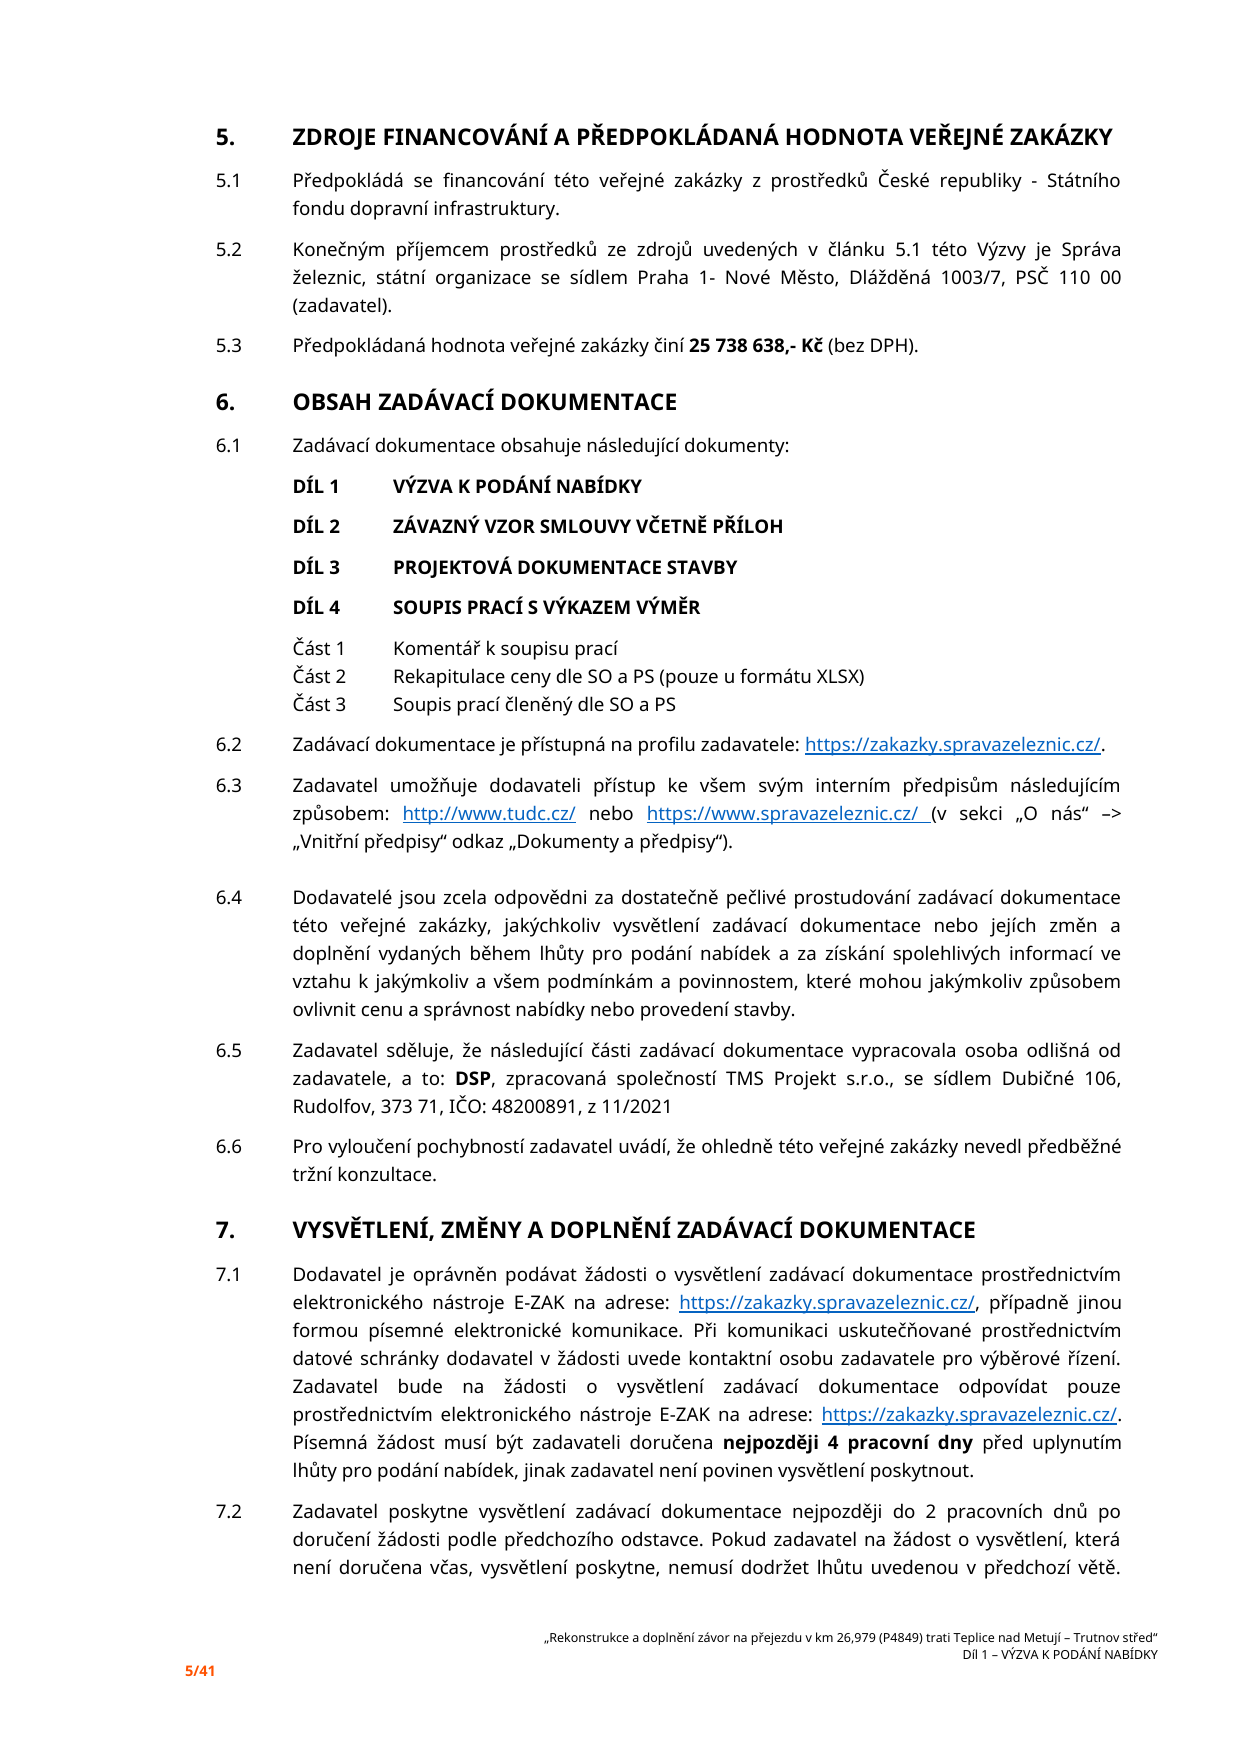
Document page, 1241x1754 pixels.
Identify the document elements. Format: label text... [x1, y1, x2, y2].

text DÍL 2 ZÁVAZNÝ VZOR SMLOUVY VČETNĚ PŘÍLOH [292, 513, 1122, 539]
text ZDROJE FINANCOVÁNÍ A PŘEDPOKLÁDANÁ HODNOTA VEŘEJNÉ ZAKÁZKY [216, 121, 1122, 152]
text DÍL 4 SOUPIS PRACÍ S VÝKAZEM VÝMĚR [292, 594, 1122, 620]
text Dodavatelé jsou zcela odpovědni za dostatečně pečlivé prostudování zadávací dokumentace této veřejné zakázky, jakýchkoliv vysvětlení zadávací dokumentace nebo jejích změn a doplnění vydaných během lhůty pro podání nabídek a za získání spolehlivých informací ve vztahu k jakýmkoliv a všem podmínkám a povinnostem, které mohou jakýmkoliv způsobem ovlivnit cenu a správnost nabídky nebo provedení stavby. [216, 884, 1122, 1022]
text Předpokládaná hodnota veřejné zakázky činí 25 738 638,- Kč (bez DPH). [216, 333, 1122, 358]
text Část 2 Rekapitulace ceny dle SO a PS (pouze u formátu XLSX) [292, 663, 1122, 689]
text VYSVĚTLENÍ, ZMĚNY A DOPLNĚNÍ ZADÁVACÍ DOKUMENTACE [216, 1214, 1122, 1246]
text Předpokládá se financování této veřejné zakázky z prostředků České republiky - Státního fondu dopravní infrastruktury. [216, 167, 1122, 221]
text Pro vyloučení pochybností zadavatel uvádí, že ohledně této veřejné zakázky nevedl předběžné tržní konzultace. [216, 1133, 1122, 1187]
text Část 3 Soupis prací členěný dle SO a PS [292, 691, 1122, 717]
text Dodavatel je oprávněn podávat žádosti o vysvětlení zadávací dokumentace prostřednictvím elektronického nástroje E-ZAK na adrese: https://zakazky.spravazeleznic.cz/, případně jinou formou písemné elektronické komunikace. Při komunikaci uskutečňované prostřednictvím datové schránky dodavatel v žádosti uvede kontaktní osobu zadavatele pro výběrové řízení. Zadavatel bude na žádosti o vysvětlení zadávací dokumentace odpovídat pouze prostřednictvím elektronického nástroje E-ZAK na adrese: https://zakazky.spravazeleznic.cz/. Písemná žádost musí být zadavateli doručena nejpozději 4 pracovní dny před uplynutím lhůty pro podání nabídek, jinak zadavatel není povinen vysvětlení poskytnout. [216, 1261, 1122, 1483]
text Konečným příjemcem prostředků ze zdrojů uvedených v článku 5.1 této Výzvy je Správa železnic, státní organizace se sídlem Praha 1- Nové Město, Dlážděná 1003/7, PSČ 110 00 (zadavatel). [216, 236, 1122, 318]
text Zadávací dokumentace obsahuje následující dokumenty: [216, 432, 1122, 458]
text Část 1 Komentář k soupisu prací [292, 635, 1122, 661]
text OBSAH ZADÁVACÍ DOKUMENTACE [216, 386, 1122, 417]
text Zadavatel umožňuje dodavateli přístup ke všem svým interním předpisům následujícím způsobem: http://www.tudc.cz/ nebo https://www.spravazeleznic.cz/ (v sekci „O nás“ –> „Vnitřní předpisy“ odkaz „Dokumenty a předpisy“). [216, 772, 1122, 854]
text Zadávací dokumentace je přístupná na profilu zadavatele: https://zakazky.spravazeleznic.cz/. [216, 732, 1122, 757]
text DÍL 1 VÝZVA K PODÁNÍ NABÍDKY [292, 473, 1122, 498]
text Zadavatel sděluje, že následující části zadávací dokumentace vypracovala osoba odlišná od zadavatele, a to: DSP, zpracovaná společností TMS Projekt s.r.o., se sídlem Dubičné 106, Rudolfov, 373 71, IČO: 48200891, z 11/2021 [216, 1037, 1122, 1118]
text DÍL 3 PROJEKTOVÁ DOKUMENTACE STAVBY [292, 554, 1122, 579]
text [216, 1498, 1122, 1579]
